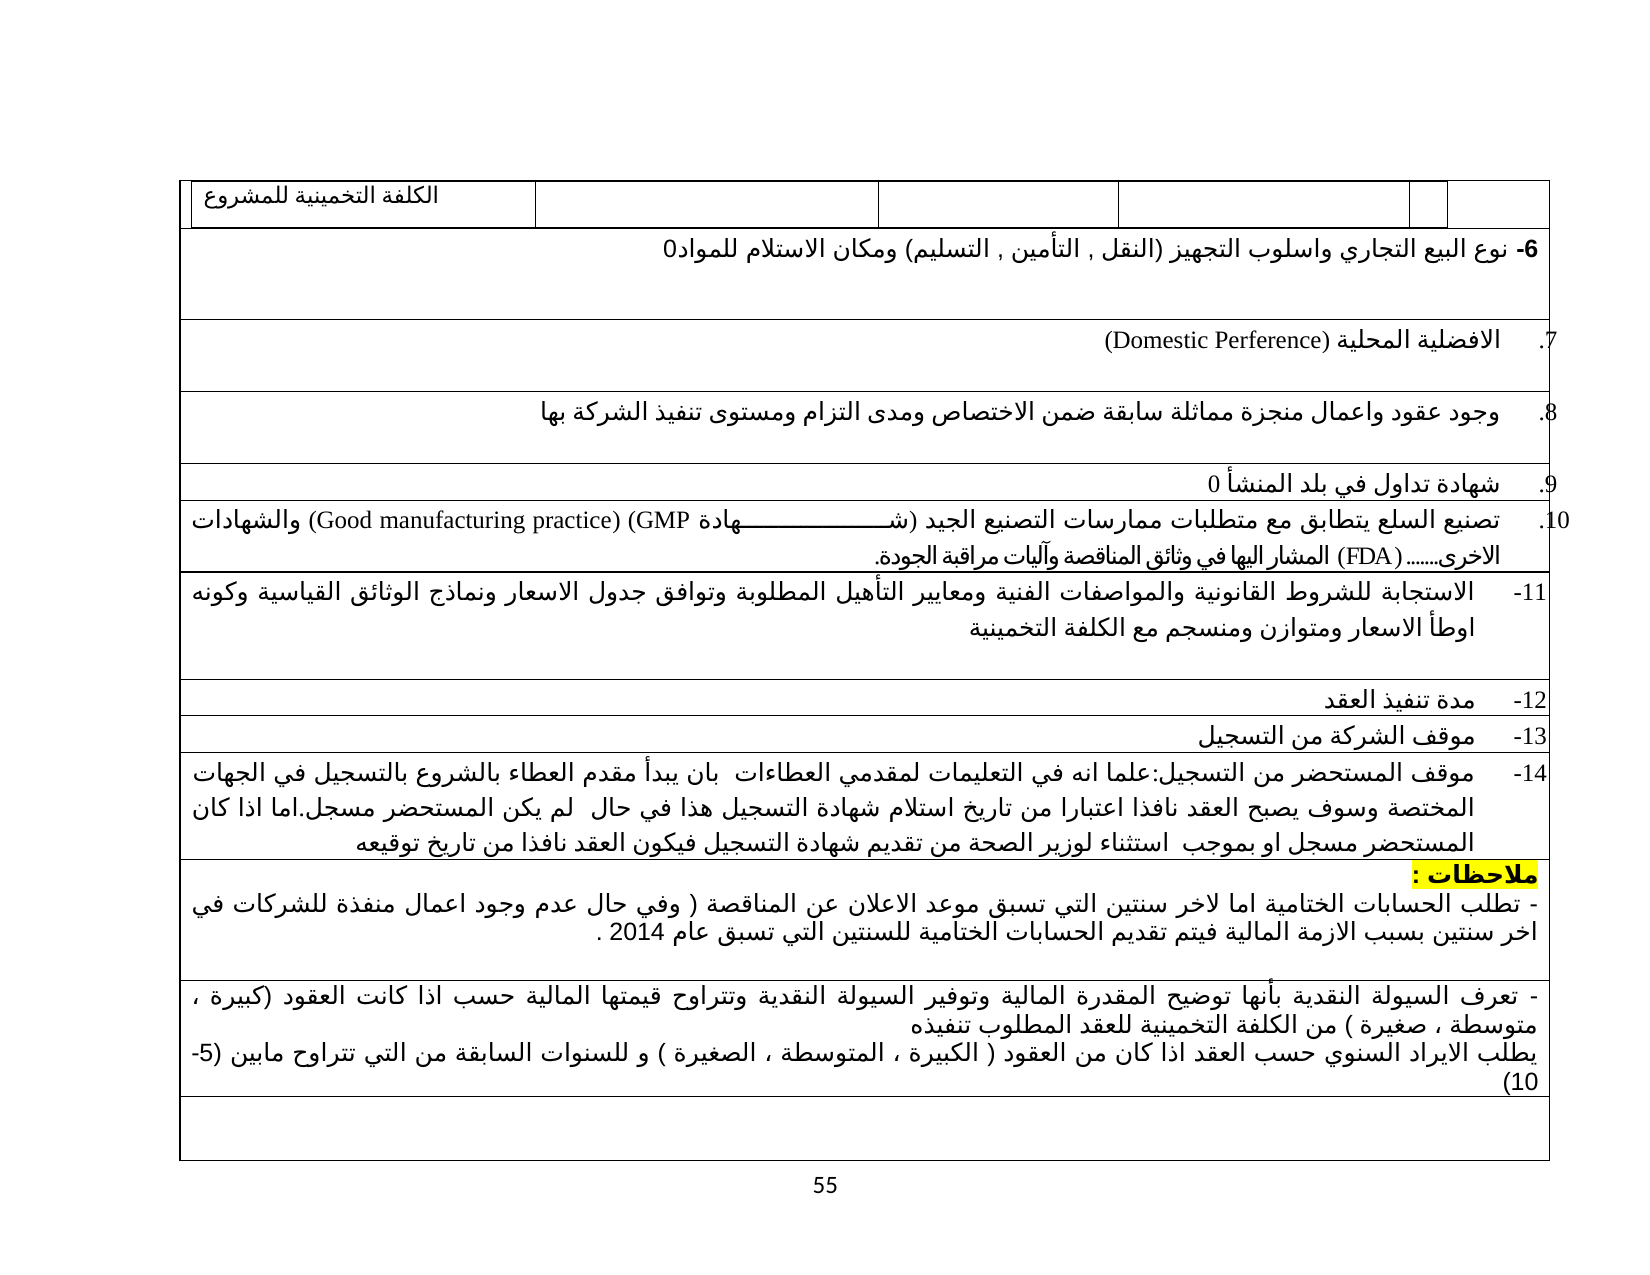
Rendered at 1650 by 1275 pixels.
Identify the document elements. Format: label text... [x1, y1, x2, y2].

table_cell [192, 182, 535, 227]
table_cell - تعرف السيولة النقدية بأنها توضيح المقدرة المالية وتوفير السيولة النقدية وتتراوح قيمتها المالية حسب اذا كانت العقود (كبيرة ، متوسطة ، صغيرة ) من الكلفة التخمينية للعقد المطلوب تنفيذه يطلب الايراد السنوي حسب العقد اذا كان من العقود ( الكبيرة ، المتوسطة ، الصغيرة ) و للسنوات السابقة من التي تتراوح مابين (5-10) [181, 981, 1549, 1096]
table_cell الافضلية المحلية (Domestic Perference) [181, 320, 1549, 391]
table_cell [1410, 182, 1447, 227]
table_cell [181, 1097, 1549, 1160]
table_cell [1119, 182, 1409, 227]
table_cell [536, 182, 878, 227]
table_cell ملاحظات : - تطلب الحسابات الختامية اما لاخر سنتين التي تسبق موعد الاعلان عن المناقصة ( وفي حال عدم وجود اعمال منفذة للشركات في اخر سنتين بسبب الازمة المالية فيتم تقديم الحسابات الختامية للسنتين التي تسبق عام 2014 . [181, 860, 1549, 980]
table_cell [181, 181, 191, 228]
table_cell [879, 182, 1118, 227]
table_cell شهادة تداول في بلد المنشأ 0 [181, 464, 1549, 499]
table_cell موقف الشركة من التسجيل [181, 716, 1549, 752]
table_cell 6- نوع البيع التجاري واسلوب التجهيز (النقل , التأمين , التسليم) ومكان الاستلام للمواد0 [181, 229, 1549, 319]
table_cell الاستجابة للشروط القانونية والمواصفات الفنية ومعايير التأهيل المطلوبة وتوافق جدول الاسعار ونماذج الوثائق القياسية وكونه اوطأ الاسعار ومتوازن ومنسجم مع الكلفة التخمينية [181, 573, 1549, 679]
table_cell مدة تنفيذ العقد [181, 680, 1549, 715]
table_cell وجود عقود واعمال منجزة مماثلة سابقة ضمن الاختصاص ومدى التزام ومستوى تنفيذ الشركة بها [181, 392, 1549, 463]
table_cell موقف المستحضر من التسجيل:علما انه في التعليمات لمقدمي العطاءات بان يبدأ مقدم العطاء بالشروع بالتسجيل في الجهات المختصة وسوف يصبح العقد نافذا اعتبارا من تاريخ استلام شهادة التسجيل هذا في حال لم يكن المستحضر مسجل.اما اذا كان المستحضر مسجل او بموجب استثناء لوزير الصحة من تقديم شهادة التسجيل فيكون العقد نافذا من تاريخ توقيعه [181, 753, 1549, 859]
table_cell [1448, 181, 1549, 228]
table_cell تصنيع السلع يتطابق مع متطلبات ممارسات التصنيع الجيد (شــــــــــــــــــــهادة GMP) (Good manufacturing practice) والشهادات الاخرى....... (FDA) المشار اليها في وثائق المناقصة وآليات مراقبة الجودة. [181, 501, 1549, 571]
